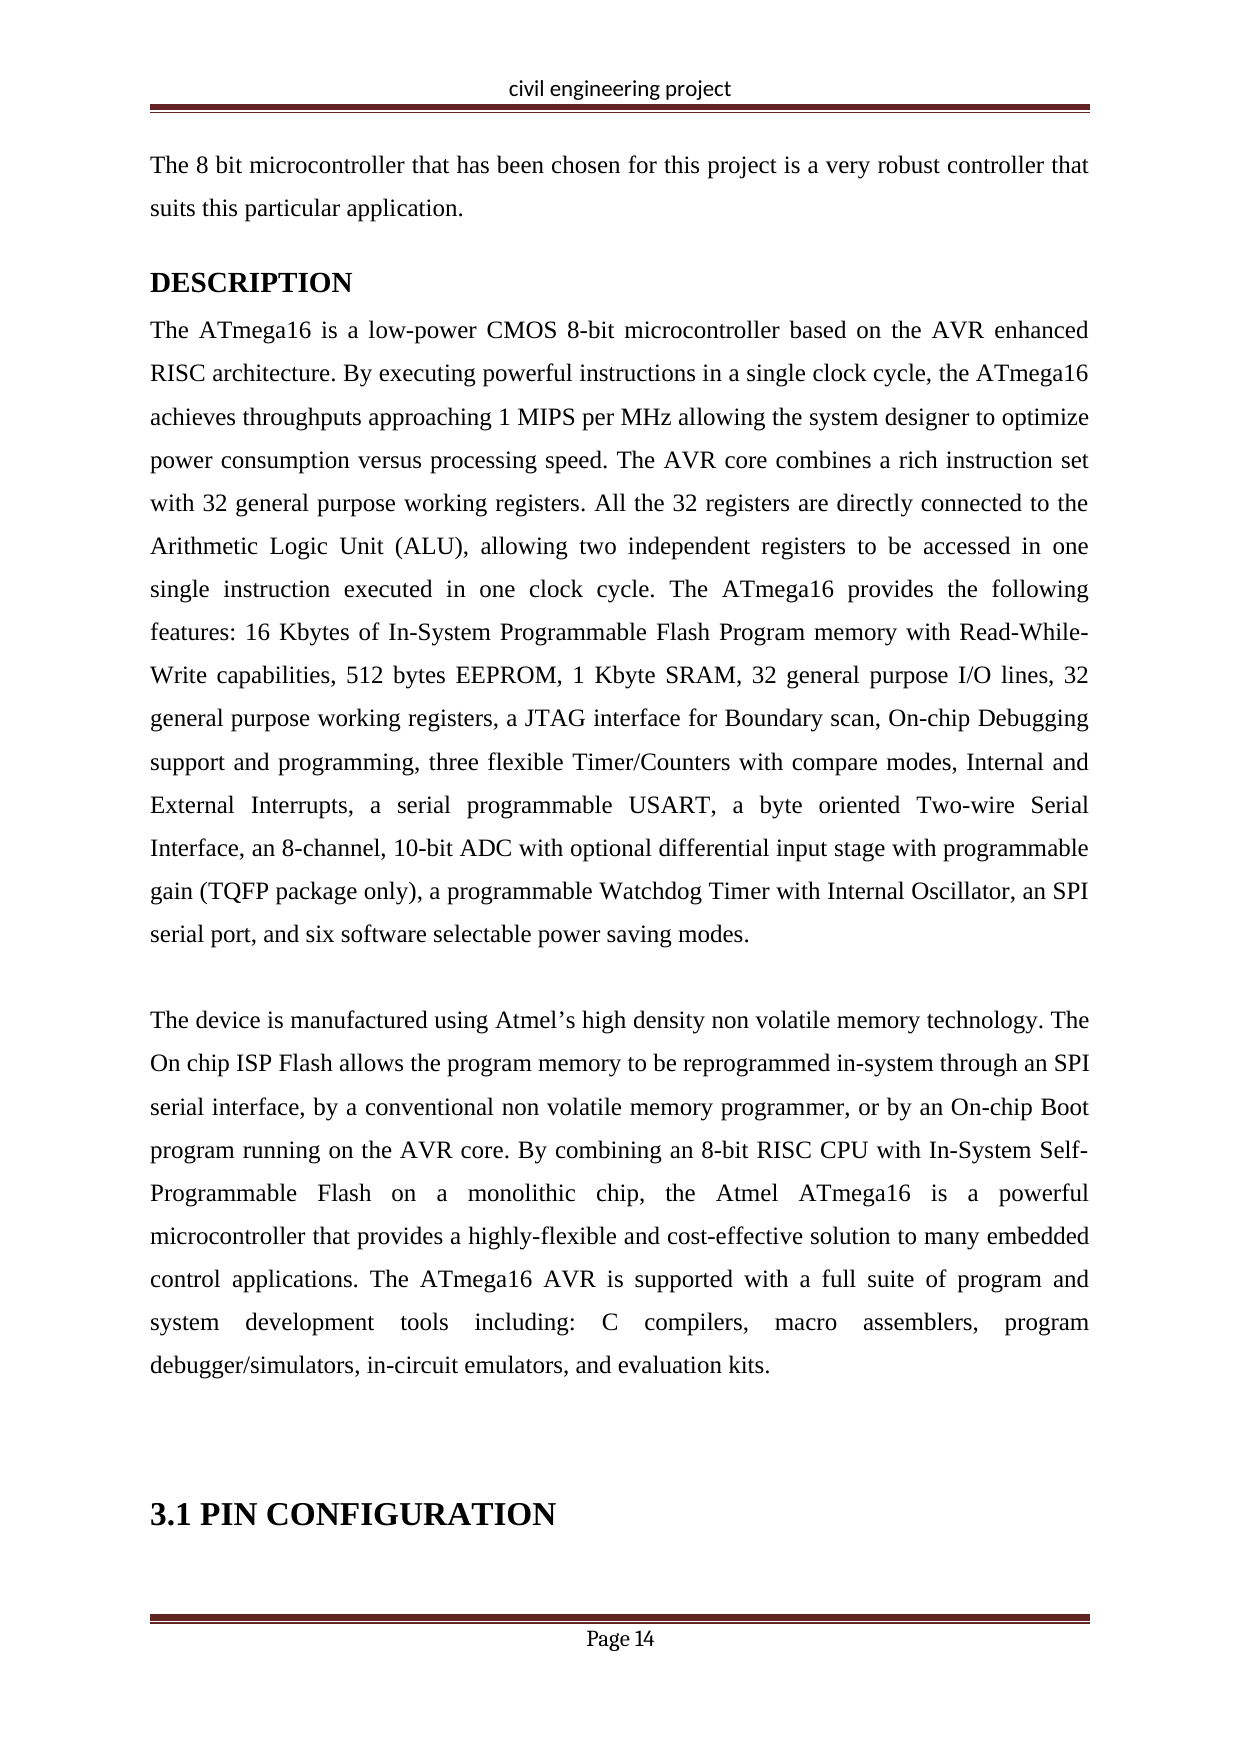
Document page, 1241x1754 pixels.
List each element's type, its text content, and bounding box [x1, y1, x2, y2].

text The ATmega16 is a low-power CMOS 8-bit microcontroller based on the AVR enhanced RISC architecture. By executing powerful instructions in a single clock cycle, the ATmega16 achieves throughputs approaching 1 MIPS per MHz allowing the system designer to optimize power consumption versus processing speed. The AVR core combines a rich instruction set with 32 general purpose working registers. All the 32 registers are directly connected to the Arithmetic Logic Unit (ALU), allowing two independent registers to be accessed in one single instruction executed in one clock cycle. The ATmega16 provides the following features: 16 Kbytes of In-System Programmable Flash Program memory with Read-While-Write capabilities, 512 bytes EEPROM, 1 Kbyte SRAM, 32 general purpose I/O lines, 32 general purpose working registers, a JTAG interface for Boundary scan, On-chip Debugging support and programming, three flexible Timer/Counters with compare modes, Internal and External Interrupts, a serial programmable USART, a byte oriented Two-wire Serial Interface, an 8-channel, 10-bit ADC with optional differential input stage with programmable gain (TQFP package only), a programmable Watchdog Timer with Internal Oscillator, an SPI serial port, and six software selectable power saving modes. [150, 315, 1090, 948]
text The device is manufactured using Atmel’s high density non volatile memory technology. The On chip ISP Flash allows the program memory to be reprogrammed in-system through an SPI serial interface, by a conventional non volatile memory programmer, or by an On-chip Boot program running on the AVR core. By combining an 8-bit RISC CPU with In-System Self-Programmable Flash on a monolithic chip, the Atmel ATmega16 is a powerful microcontroller that provides a highly-flexible and cost-effective solution to many embedded control applications. The ATmega16 AVR is supported with a full suite of program and system development tools including: C compilers, macro assemblers, program debugger/simulators, in-circuit emulators, and evaluation kits. [150, 1005, 1090, 1379]
text The 8 bit microcontroller that has been chosen for this project is a very robust controller that suits this particular application. [150, 150, 1090, 222]
text 3.1 Pin Configuration [150, 1494, 1090, 1532]
text Description [150, 265, 1090, 298]
